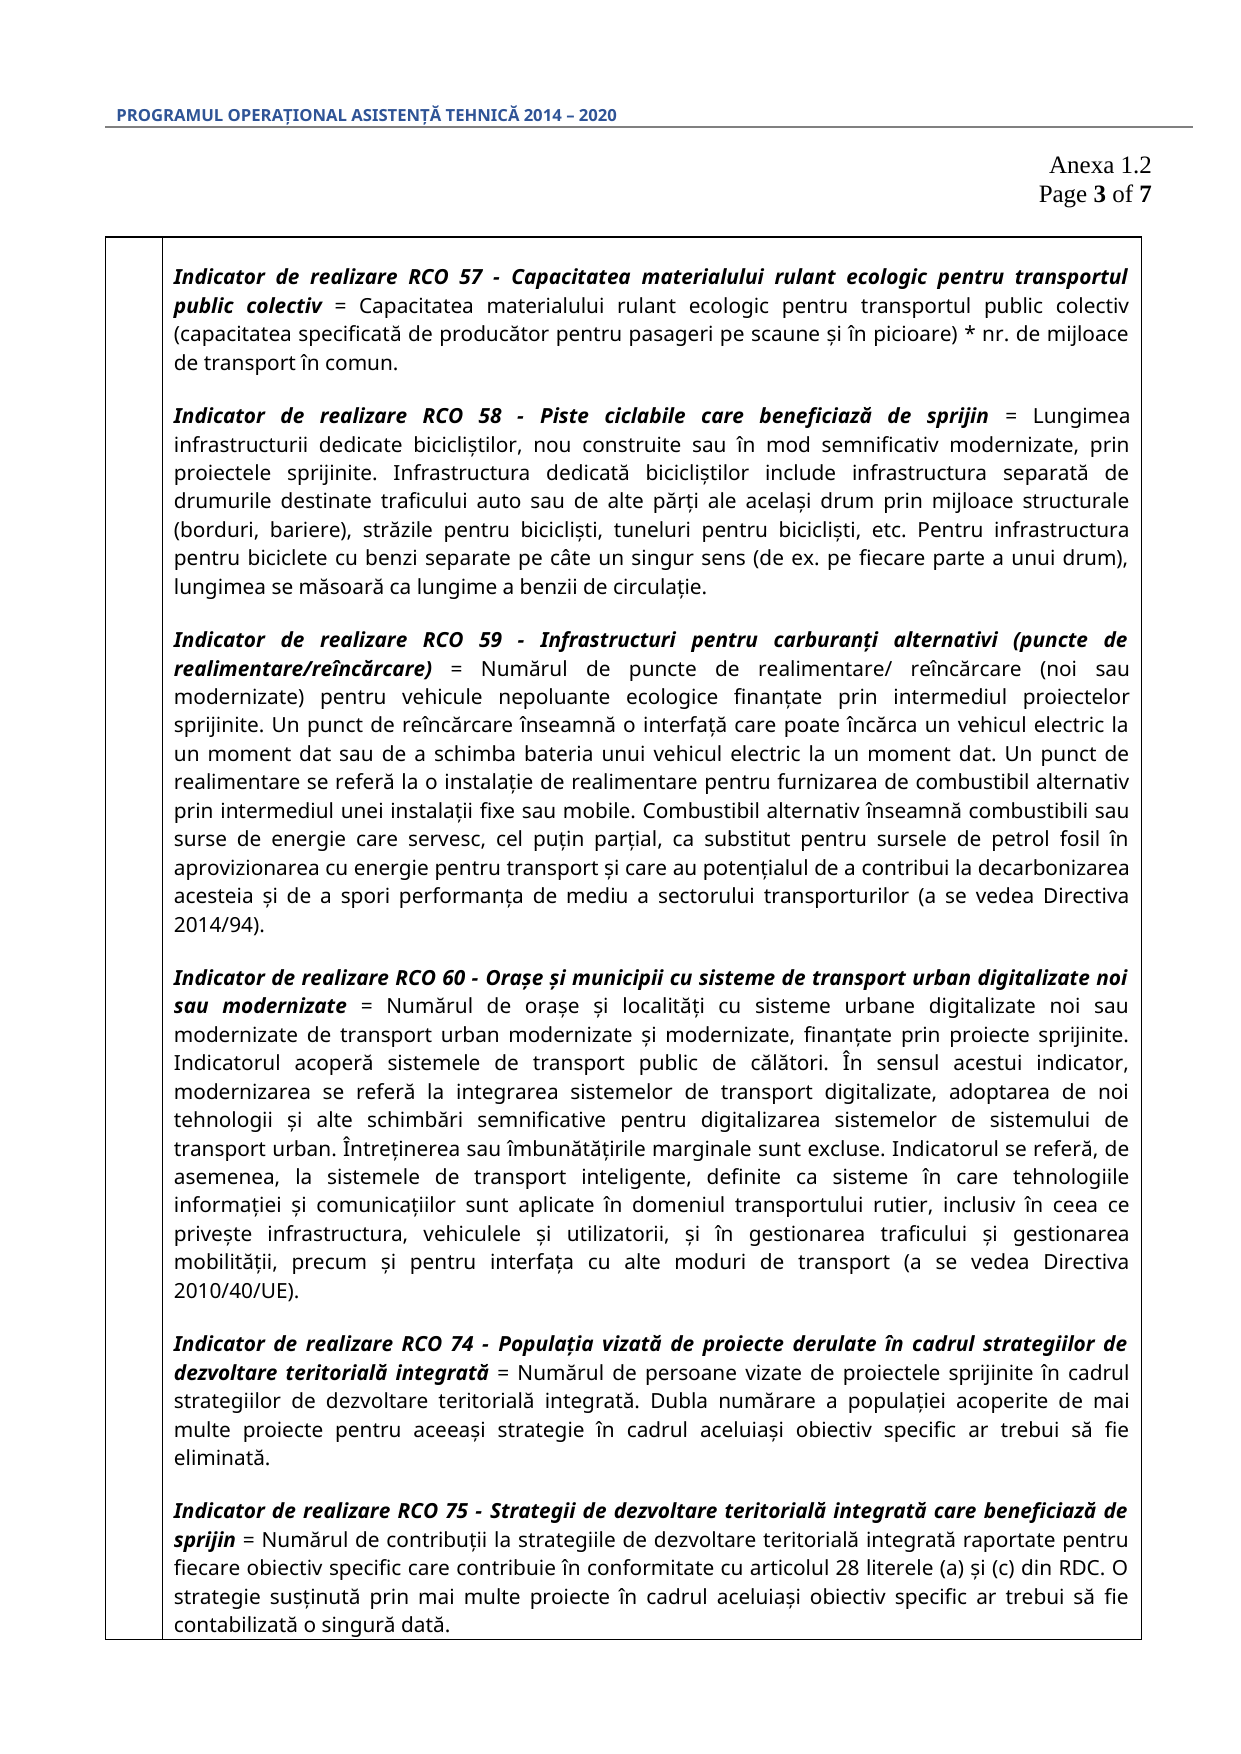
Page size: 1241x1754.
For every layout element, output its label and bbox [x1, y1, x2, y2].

table_cell [163, 238, 1141, 1639]
